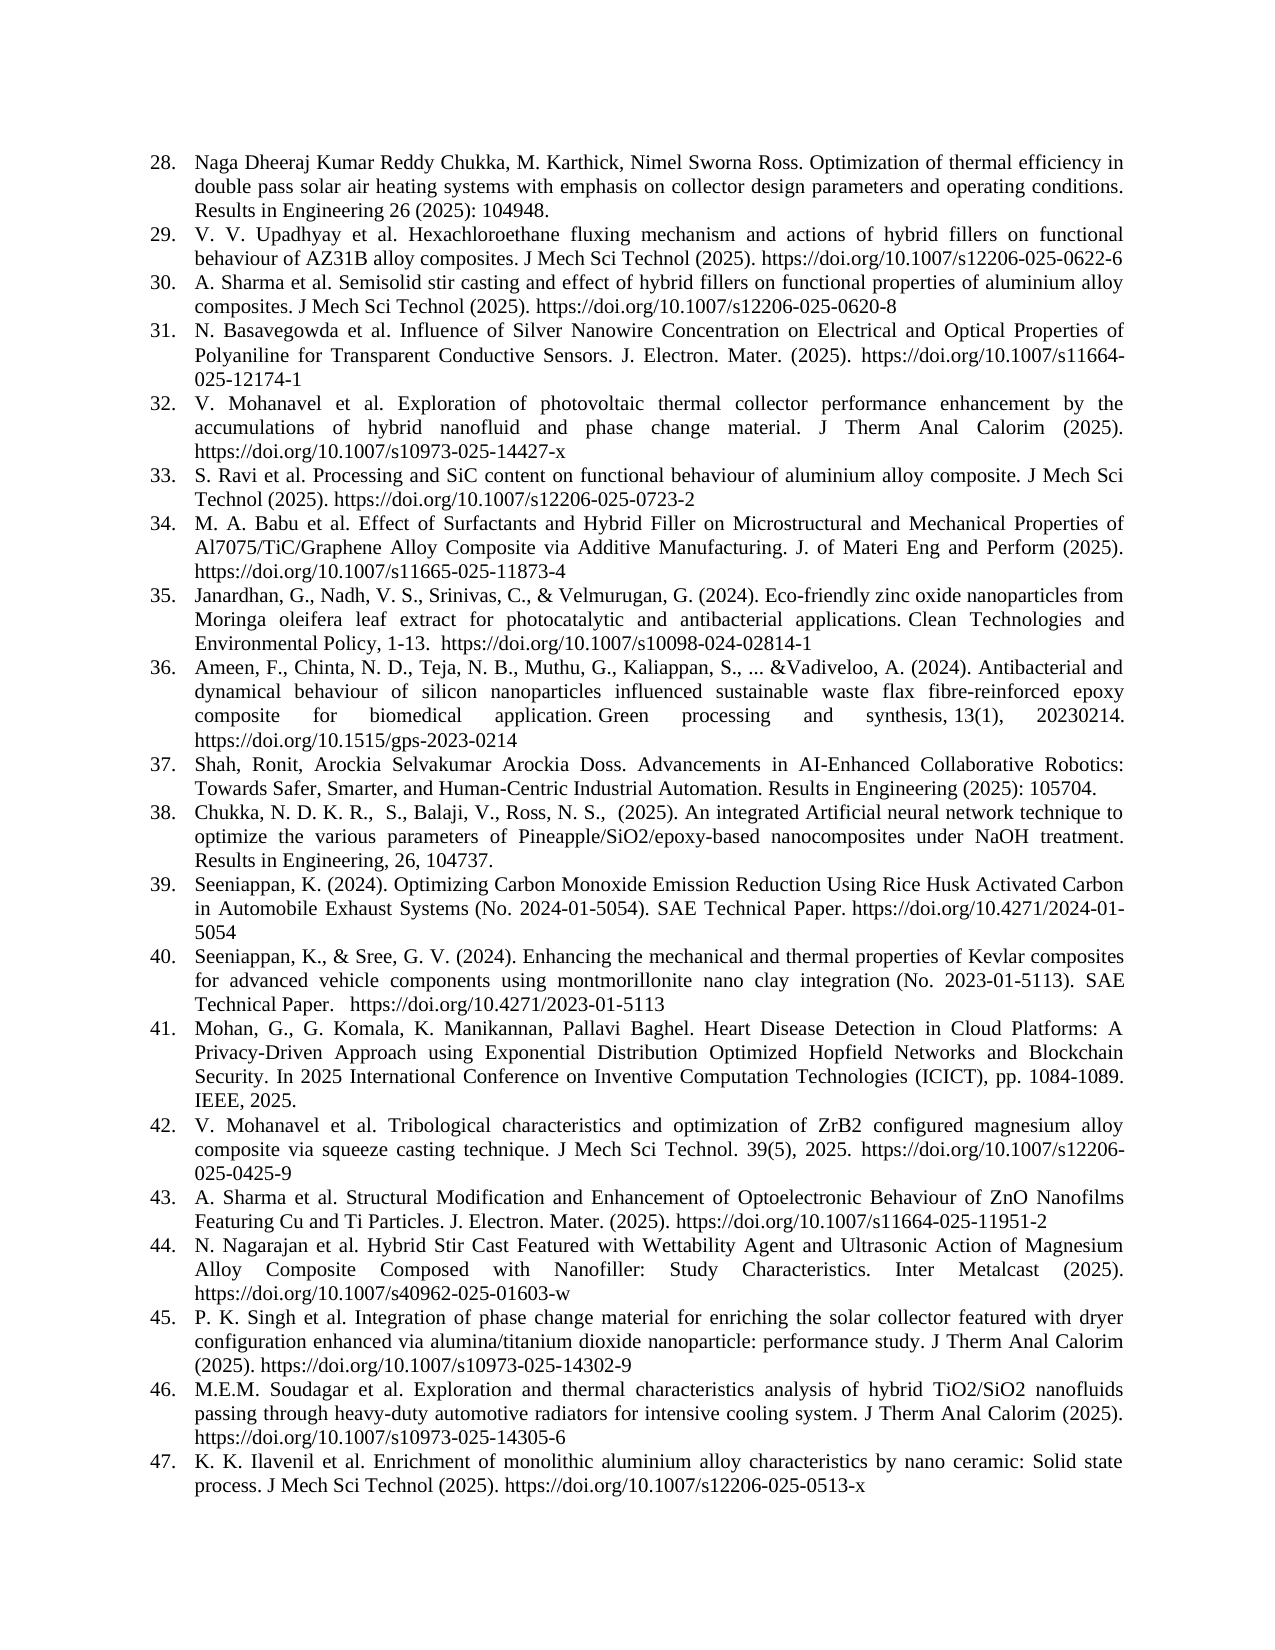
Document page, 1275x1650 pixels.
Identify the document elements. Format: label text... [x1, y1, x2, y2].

text K. K. Ilavenil et al. Enrichment of monolithic aluminium alloy characteristics by nano ceramic: Solid state process. J Mech Sci Technol (2025). https://doi.org/10.1007/s12206-025-0513-x [150, 1449, 1125, 1497]
text A. Sharma et al. Structural Modification and Enhancement of Optoelectronic Behaviour of ZnO Nanofilms Featuring Cu and Ti Particles. J. Electron. Mater. (2025). https://doi.org/10.1007/s11664-025-11951-2 [150, 1185, 1125, 1233]
text P. K. Singh et al. Integration of phase change material for enriching the solar collector featured with dryer configuration enhanced via alumina/titanium dioxide nanoparticle: performance study. J Therm Anal Calorim (2025). https://doi.org/10.1007/s10973-025-14302-9 [150, 1305, 1125, 1377]
text Seeniappan, K. (2024). Optimizing Carbon Monoxide Emission Reduction Using Rice Husk Activated Carbon in Automobile Exhaust Systems (No. 2024-01-5054). SAE Technical Paper. https://doi.org/10.4271/2024-01-5054 [150, 872, 1125, 944]
text M.E.M. Soudagar et al. Exploration and thermal characteristics analysis of hybrid TiO2/SiO2 nanofluids passing through heavy-duty automotive radiators for intensive cooling system. J Therm Anal Calorim (2025). https://doi.org/10.1007/s10973-025-14305-6 [150, 1377, 1125, 1449]
text Mohan, G., G. Komala, K. Manikannan, Pallavi Baghel. Heart Disease Detection in Cloud Platforms: A Privacy-Driven Approach using Exponential Distribution Optimized Hopfield Networks and Blockchain Security. In 2025 International Conference on Inventive Computation Technologies (ICICT), pp. 1084-1089. IEEE, 2025. [150, 1016, 1125, 1112]
text Naga Dheeraj Kumar Reddy Chukka, M. Karthick, Nimel Sworna Ross. Optimization of thermal efficiency in double pass solar air heating systems with emphasis on collector design parameters and operating conditions. Results in Engineering 26 (2025): 104948. [150, 150, 1125, 222]
text V. Mohanavel et al. Exploration of photovoltaic thermal collector performance enhancement by the accumulations of hybrid nanofluid and phase change material. J Therm Anal Calorim (2025). https://doi.org/10.1007/s10973-025-14427-x [150, 391, 1125, 463]
text S. Ravi et al. Processing and SiC content on functional behaviour of aluminium alloy composite. J Mech Sci Technol (2025). https://doi.org/10.1007/s12206-025-0723-2 [150, 463, 1125, 511]
text M. A. Babu et al. Effect of Surfactants and Hybrid Filler on Microstructural and Mechanical Properties of Al7075/TiC/Graphene Alloy Composite via Additive Manufacturing. J. of Materi Eng and Perform (2025). https://doi.org/10.1007/s11665-025-11873-4 [150, 511, 1125, 583]
text Seeniappan, K., & Sree, G. V. (2024). Enhancing the mechanical and thermal properties of Kevlar composites for advanced vehicle components using montmorillonite nano clay integration (No. 2023-01-5113). SAE Technical Paper. https://doi.org/10.4271/2023-01-5113 [150, 944, 1125, 1016]
text Chukka, N. D. K. R., S., Balaji, V., Ross, N. S., (2025). An integrated Artificial neural network technique to optimize the various parameters of Pineapple/SiO2/epoxy-based nanocomposites under NaOH treatment. Results in Engineering, 26, 104737. [150, 800, 1125, 872]
text V. Mohanavel et al. Tribological characteristics and optimization of ZrB2 configured magnesium alloy composite via squeeze casting technique. J Mech Sci Technol. 39(5), 2025. https://doi.org/10.1007/s12206-025-0425-9 [150, 1112, 1125, 1185]
text A. Sharma et al. Semisolid stir casting and effect of hybrid fillers on functional properties of aluminium alloy composites. J Mech Sci Technol (2025). https://doi.org/10.1007/s12206-025-0620-8 [150, 270, 1125, 318]
text V. V. Upadhyay et al. Hexachloroethane fluxing mechanism and actions of hybrid fillers on functional behaviour of AZ31B alloy composites. J Mech Sci Technol (2025). https://doi.org/10.1007/s12206-025-0622-6 [150, 222, 1125, 270]
text N. Basavegowda et al. Influence of Silver Nanowire Concentration on Electrical and Optical Properties of Polyaniline for Transparent Conductive Sensors. J. Electron. Mater. (2025). https://doi.org/10.1007/s11664-025-12174-1 [150, 318, 1125, 391]
text Janardhan, G., Nadh, V. S., Srinivas, C., & Velmurugan, G. (2024). Eco-friendly zinc oxide nanoparticles from Moringa oleifera leaf extract for photocatalytic and antibacterial applications. Clean Technologies and Environmental Policy, 1-13. https://doi.org/10.1007/s10098-024-02814-1 [150, 583, 1125, 655]
text Shah, Ronit, Arockia Selvakumar Arockia Doss. Advancements in AI-Enhanced Collaborative Robotics: Towards Safer, Smarter, and Human-Centric Industrial Automation. Results in Engineering (2025): 105704. [150, 752, 1125, 800]
text Ameen, F., Chinta, N. D., Teja, N. B., Muthu, G., Kaliappan, S., ... &Vadiveloo, A. (2024). Antibacterial and dynamical behaviour of silicon nanoparticles influenced sustainable waste flax fibre-reinforced epoxy composite for biomedical application. Green processing and synthesis, 13(1), 20230214. https://doi.org/10.1515/gps-2023-0214 [150, 655, 1125, 752]
text N. Nagarajan et al. Hybrid Stir Cast Featured with Wettability Agent and Ultrasonic Action of Magnesium Alloy Composite Composed with Nanofiller: Study Characteristics. Inter Metalcast (2025). https://doi.org/10.1007/s40962-025-01603-w [150, 1233, 1125, 1305]
